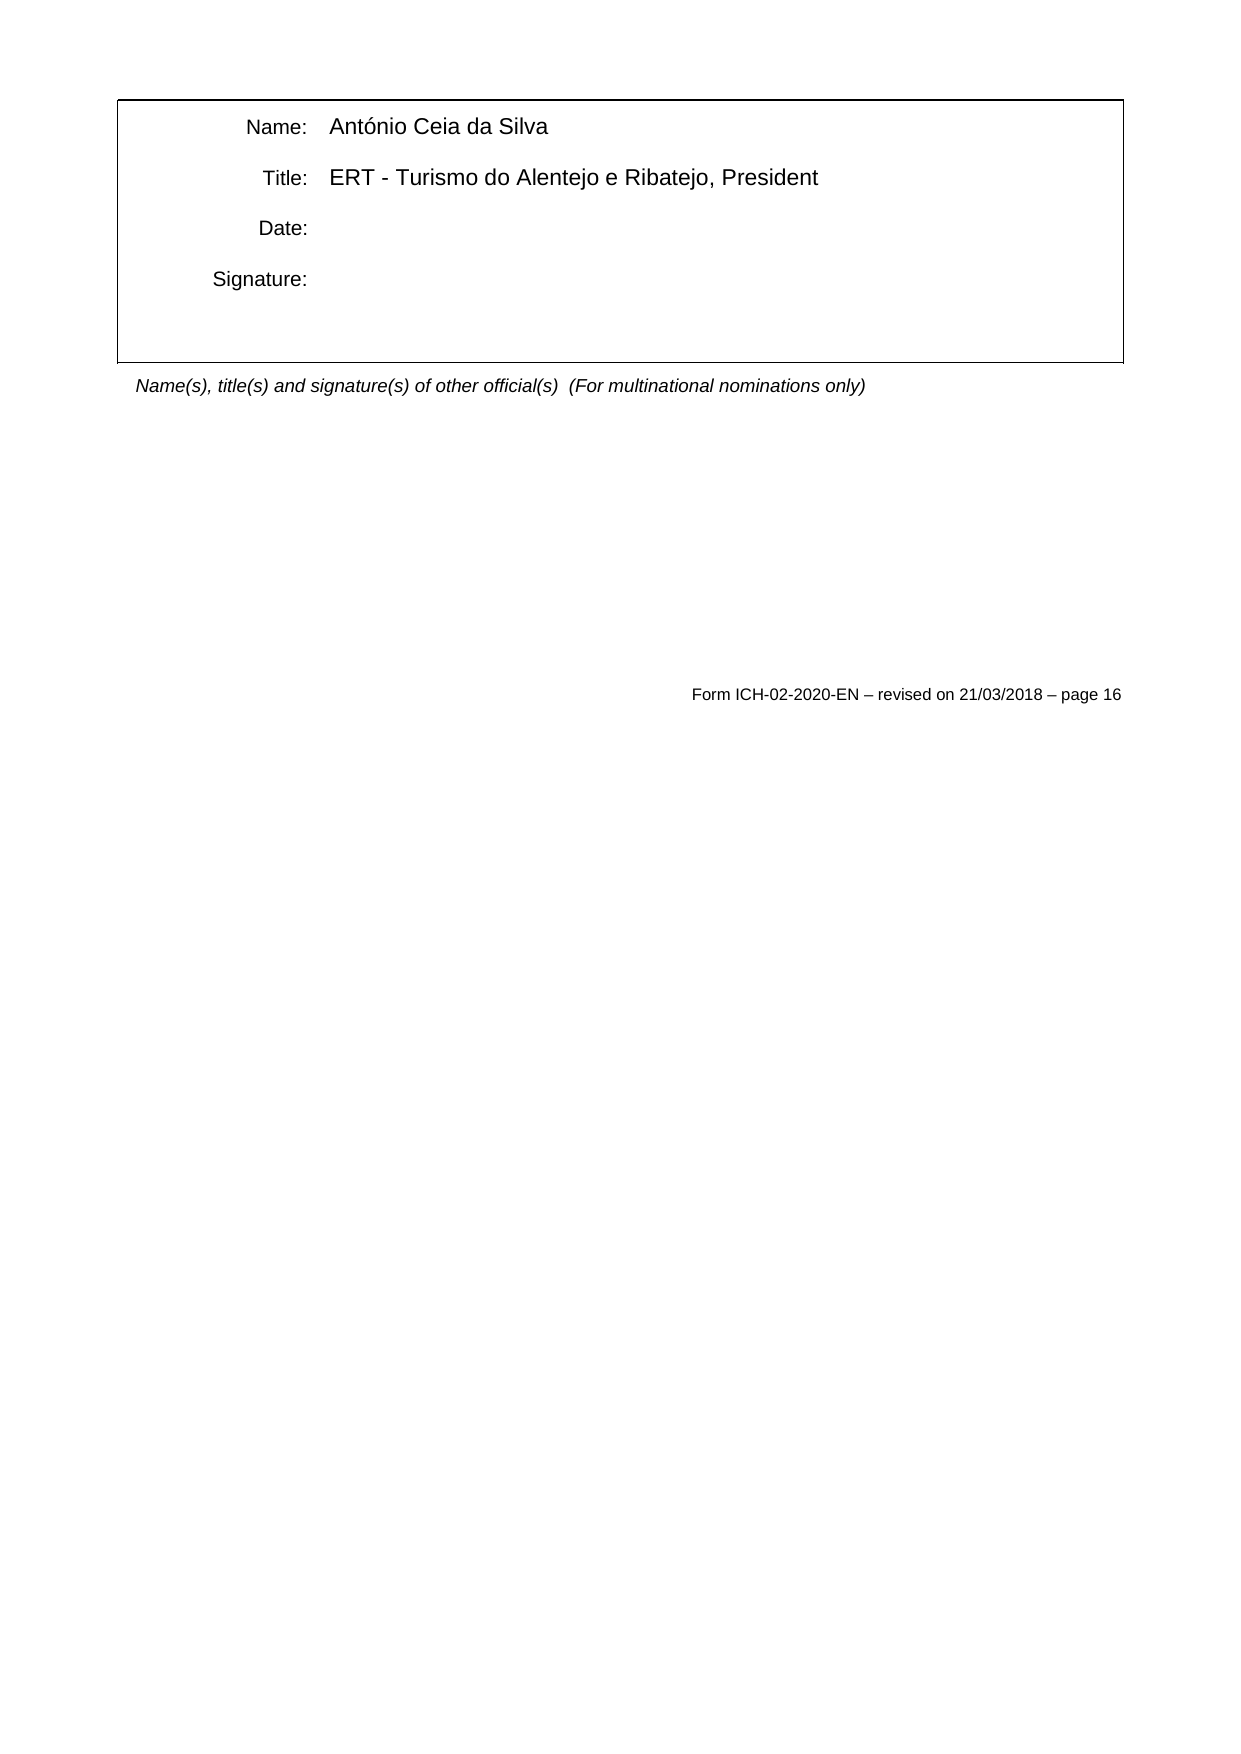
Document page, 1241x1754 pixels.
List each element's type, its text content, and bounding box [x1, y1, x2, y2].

text Name(s), title(s) and signature(s) of other official(s) (For multinational nominations only) [135, 375, 1123, 397]
text Date: [258, 215, 1123, 239]
text Name: António Ceia da Silva [246, 113, 1123, 139]
text Form ICH-02-2020-EN – revised on 21/03/2018 – page 16 [692, 685, 1123, 704]
text Signature: [212, 267, 1123, 291]
text Title: ERT - Turismo do Alentejo e Ribatejo, President [262, 164, 1123, 190]
